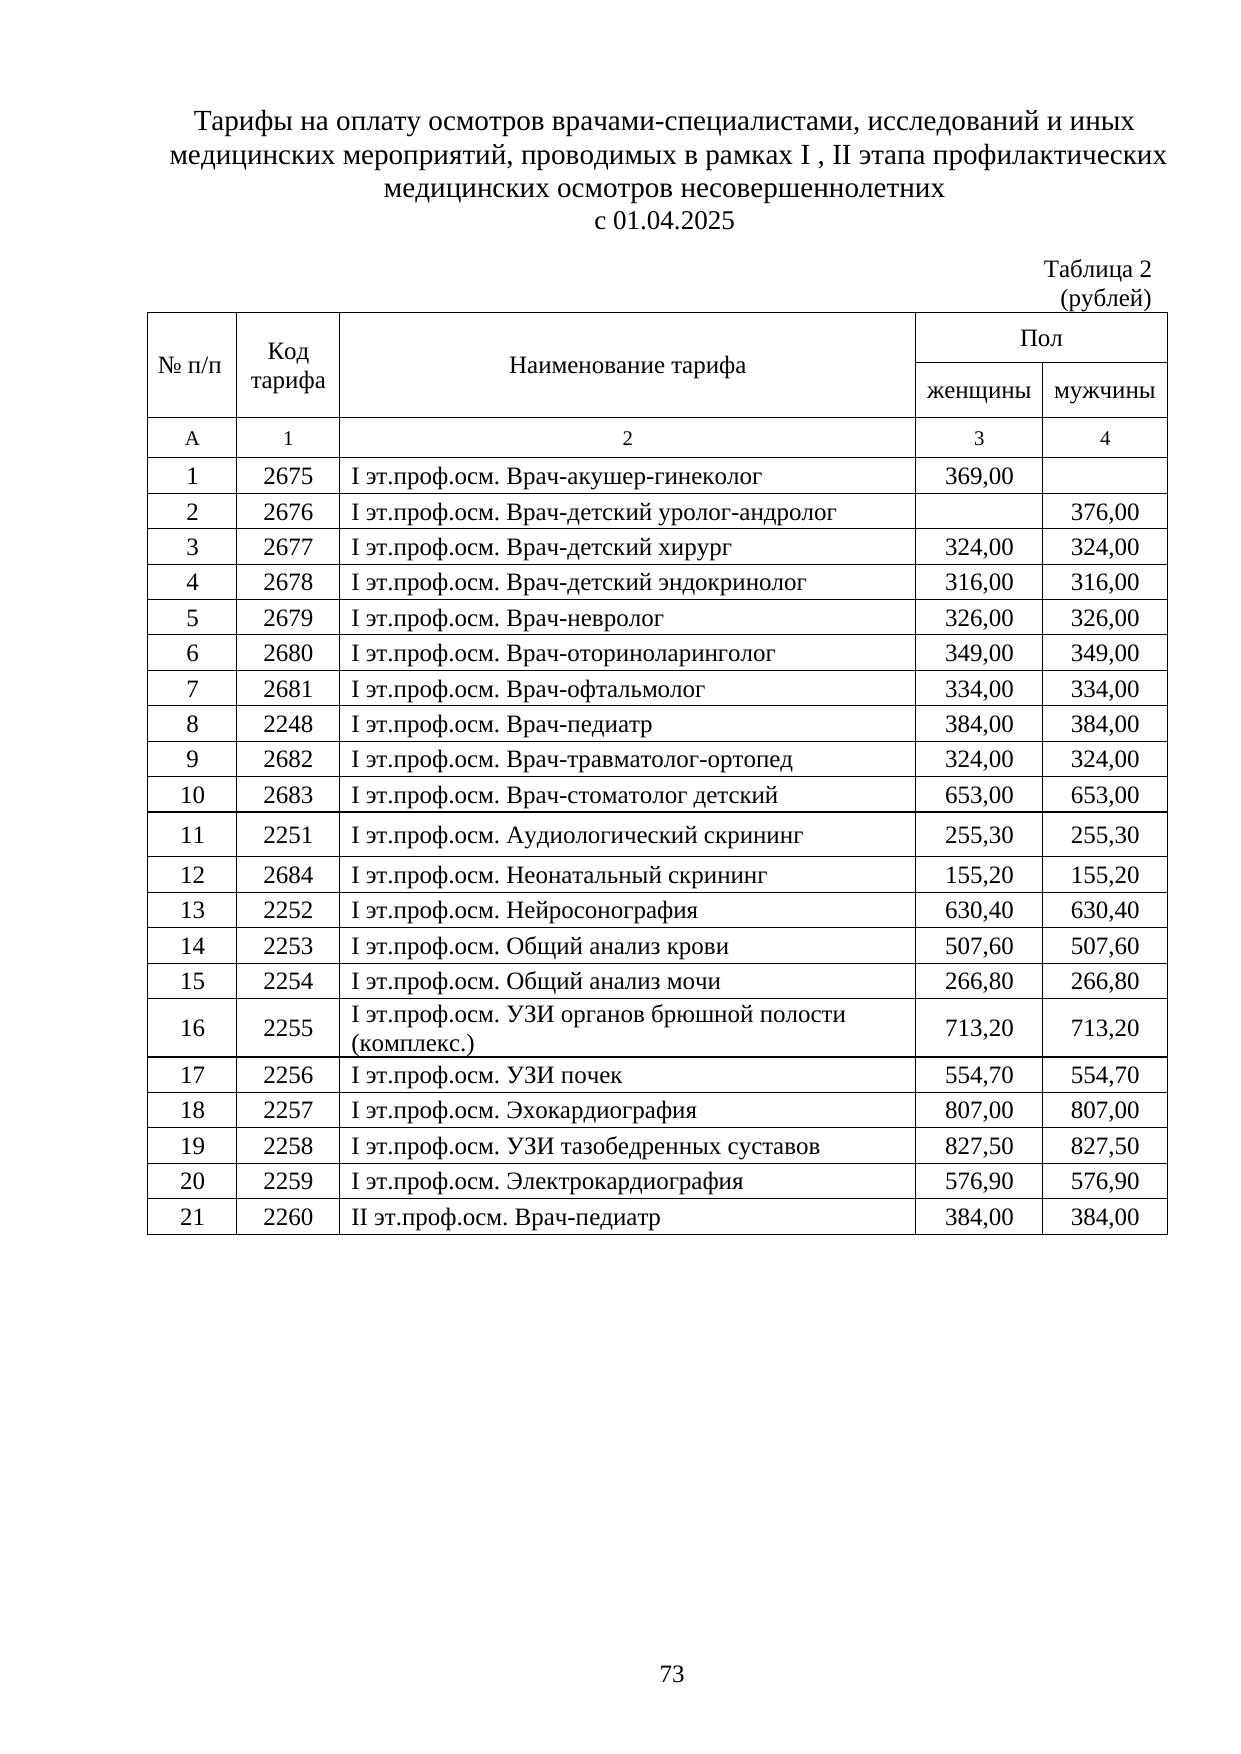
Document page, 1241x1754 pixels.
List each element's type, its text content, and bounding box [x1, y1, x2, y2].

table_cell 2256 [237, 1058, 339, 1092]
table_cell 266,80 [1043, 964, 1167, 998]
table_cell I эт.проф.осм. Врач-невролог [340, 600, 915, 634]
table_cell I эт.проф.осм. Врач-акушер-гинеколог [340, 458, 915, 493]
table_cell I эт.проф.осм. Нейросонография [340, 893, 915, 927]
table_cell 349,00 [1043, 635, 1167, 670]
table_cell 155,20 [916, 857, 1042, 892]
text (рублей) [148, 283, 1152, 312]
table_cell А [148, 418, 236, 457]
table_cell 2251 [237, 813, 339, 856]
table_cell 5 [148, 600, 236, 634]
table_cell 324,00 [1043, 529, 1167, 563]
table_cell 1 [148, 458, 236, 493]
table_cell I эт.проф.осм. Общий анализ мочи [340, 964, 915, 998]
table_cell 2254 [237, 964, 339, 998]
table_cell 384,00 [916, 706, 1042, 741]
table_cell I эт.проф.осм. Эхокардиография [340, 1093, 915, 1127]
table_cell мужчины [1043, 363, 1167, 417]
table_cell 653,00 [916, 777, 1042, 811]
table_cell 155,20 [1043, 857, 1167, 892]
table_cell 576,90 [1043, 1164, 1167, 1198]
table_cell 324,00 [916, 742, 1042, 776]
table_cell 2257 [237, 1093, 339, 1127]
text с 01.04.2025 [148, 204, 1181, 235]
text Таблица 2 [148, 254, 1152, 283]
table_header Наименование тарифа [340, 313, 915, 417]
table_cell 17 [148, 1058, 236, 1092]
table_cell 8 [148, 706, 236, 741]
table_cell 2255 [237, 999, 339, 1056]
table_cell 3 [148, 529, 236, 563]
table_cell 18 [148, 1093, 236, 1127]
table_cell 4 [148, 565, 236, 599]
table_cell 10 [148, 777, 236, 811]
table_cell 2260 [237, 1199, 339, 1233]
table_cell 7 [148, 671, 236, 705]
table_cell I эт.проф.осм. Врач-педиатр [340, 706, 915, 741]
table_cell 2675 [237, 458, 339, 493]
table_cell 713,20 [1043, 999, 1167, 1056]
table_cell 376,00 [1043, 494, 1167, 528]
table_cell 19 [148, 1128, 236, 1163]
table_cell 14 [148, 928, 236, 962]
table_cell I эт.проф.осм. УЗИ почек [340, 1058, 915, 1092]
table_cell 349,00 [916, 635, 1042, 670]
table_cell 554,70 [1043, 1058, 1167, 1092]
table_cell 9 [148, 742, 236, 776]
table_cell 326,00 [916, 600, 1042, 634]
table_cell женщины [916, 363, 1042, 417]
table_cell 2258 [237, 1128, 339, 1163]
table_cell 12 [148, 857, 236, 892]
table_cell 2 [340, 418, 915, 457]
table_cell [1043, 458, 1167, 493]
table_cell 20 [148, 1164, 236, 1198]
table_cell 3 [916, 418, 1042, 457]
table_cell 255,30 [1043, 813, 1167, 856]
table_cell 316,00 [1043, 565, 1167, 599]
table_cell 827,50 [1043, 1128, 1167, 1163]
table_cell 630,40 [916, 893, 1042, 927]
table_cell II эт.проф.осм. Врач-педиатр [340, 1199, 915, 1233]
table_cell 316,00 [916, 565, 1042, 599]
table_cell I эт.проф.осм. Общий анализ крови [340, 928, 915, 962]
table_cell 324,00 [916, 529, 1042, 563]
table_cell 15 [148, 964, 236, 998]
table_cell 334,00 [916, 671, 1042, 705]
table_cell 507,60 [1043, 928, 1167, 962]
table_cell 334,00 [1043, 671, 1167, 705]
table_cell 369,00 [916, 458, 1042, 493]
table_cell 324,00 [1043, 742, 1167, 776]
table_cell 6 [148, 635, 236, 670]
table_cell 21 [148, 1199, 236, 1233]
table_cell 2252 [237, 893, 339, 927]
table_cell 2248 [237, 706, 339, 741]
table_cell 2679 [237, 600, 339, 634]
table_cell I эт.проф.осм. Врач-офтальмолог [340, 671, 915, 705]
table_cell 384,00 [1043, 706, 1167, 741]
table_cell I эт.проф.осм. Врач-травматолог-ортопед [340, 742, 915, 776]
table_cell I эт.проф.осм. Врач-детский хирург [340, 529, 915, 563]
table_cell 2253 [237, 928, 339, 962]
table_cell 266,80 [916, 964, 1042, 998]
table_cell 16 [148, 999, 236, 1056]
table_cell I эт.проф.осм. Неонатальный скрининг [340, 857, 915, 892]
table_cell 554,70 [916, 1058, 1042, 1092]
table_header Пол [916, 313, 1167, 362]
table_cell I эт.проф.осм. Аудиологический скрининг [340, 813, 915, 856]
table_cell 2682 [237, 742, 339, 776]
table_cell 2684 [237, 857, 339, 892]
table_cell 576,90 [916, 1164, 1042, 1198]
table_cell 2681 [237, 671, 339, 705]
table_cell 653,00 [1043, 777, 1167, 811]
table_cell 807,00 [1043, 1093, 1167, 1127]
table_cell 384,00 [916, 1199, 1042, 1233]
table_cell 507,60 [916, 928, 1042, 962]
table_cell 2680 [237, 635, 339, 670]
table_cell I эт.проф.осм. УЗИ тазобедренных суставов [340, 1128, 915, 1163]
table_cell [916, 494, 1042, 528]
table_cell I эт.проф.осм. Врач-оториноларинголог [340, 635, 915, 670]
table_cell 2677 [237, 529, 339, 563]
table_cell 2676 [237, 494, 339, 528]
table_cell 1 [237, 418, 339, 457]
table_cell I эт.проф.осм. Врач-детский эндокринолог [340, 565, 915, 599]
table_cell I эт.проф.осм. Электрокардиография [340, 1164, 915, 1198]
table_cell 2678 [237, 565, 339, 599]
table_cell I эт.проф.осм. Врач-стоматолог детский [340, 777, 915, 811]
table_cell 13 [148, 893, 236, 927]
text Тарифы на оплату осмотров врачами-специалистами, исследований и иных медицинских мероприятий, проводимых в рамках I , II этапа профилактических медицинских осмотров несовершеннолетних [148, 103, 1181, 204]
table_cell 807,00 [916, 1093, 1042, 1127]
table_cell 630,40 [1043, 893, 1167, 927]
table_cell 2259 [237, 1164, 339, 1198]
table_cell I эт.проф.осм. Врач-детский уролог-андролог [340, 494, 915, 528]
table_cell 2683 [237, 777, 339, 811]
table_cell 326,00 [1043, 600, 1167, 634]
table_cell 384,00 [1043, 1199, 1167, 1233]
table_header Код тарифа [237, 313, 339, 417]
table_cell 2 [148, 494, 236, 528]
table_cell 713,20 [916, 999, 1042, 1056]
table_cell 255,30 [916, 813, 1042, 856]
table_cell 827,50 [916, 1128, 1042, 1163]
table_header № п/п [148, 313, 236, 417]
table_cell 4 [1043, 418, 1167, 457]
table_cell I эт.проф.осм. УЗИ органов брюшной полости (комплекс.) [340, 999, 915, 1056]
table_cell 11 [148, 813, 236, 856]
